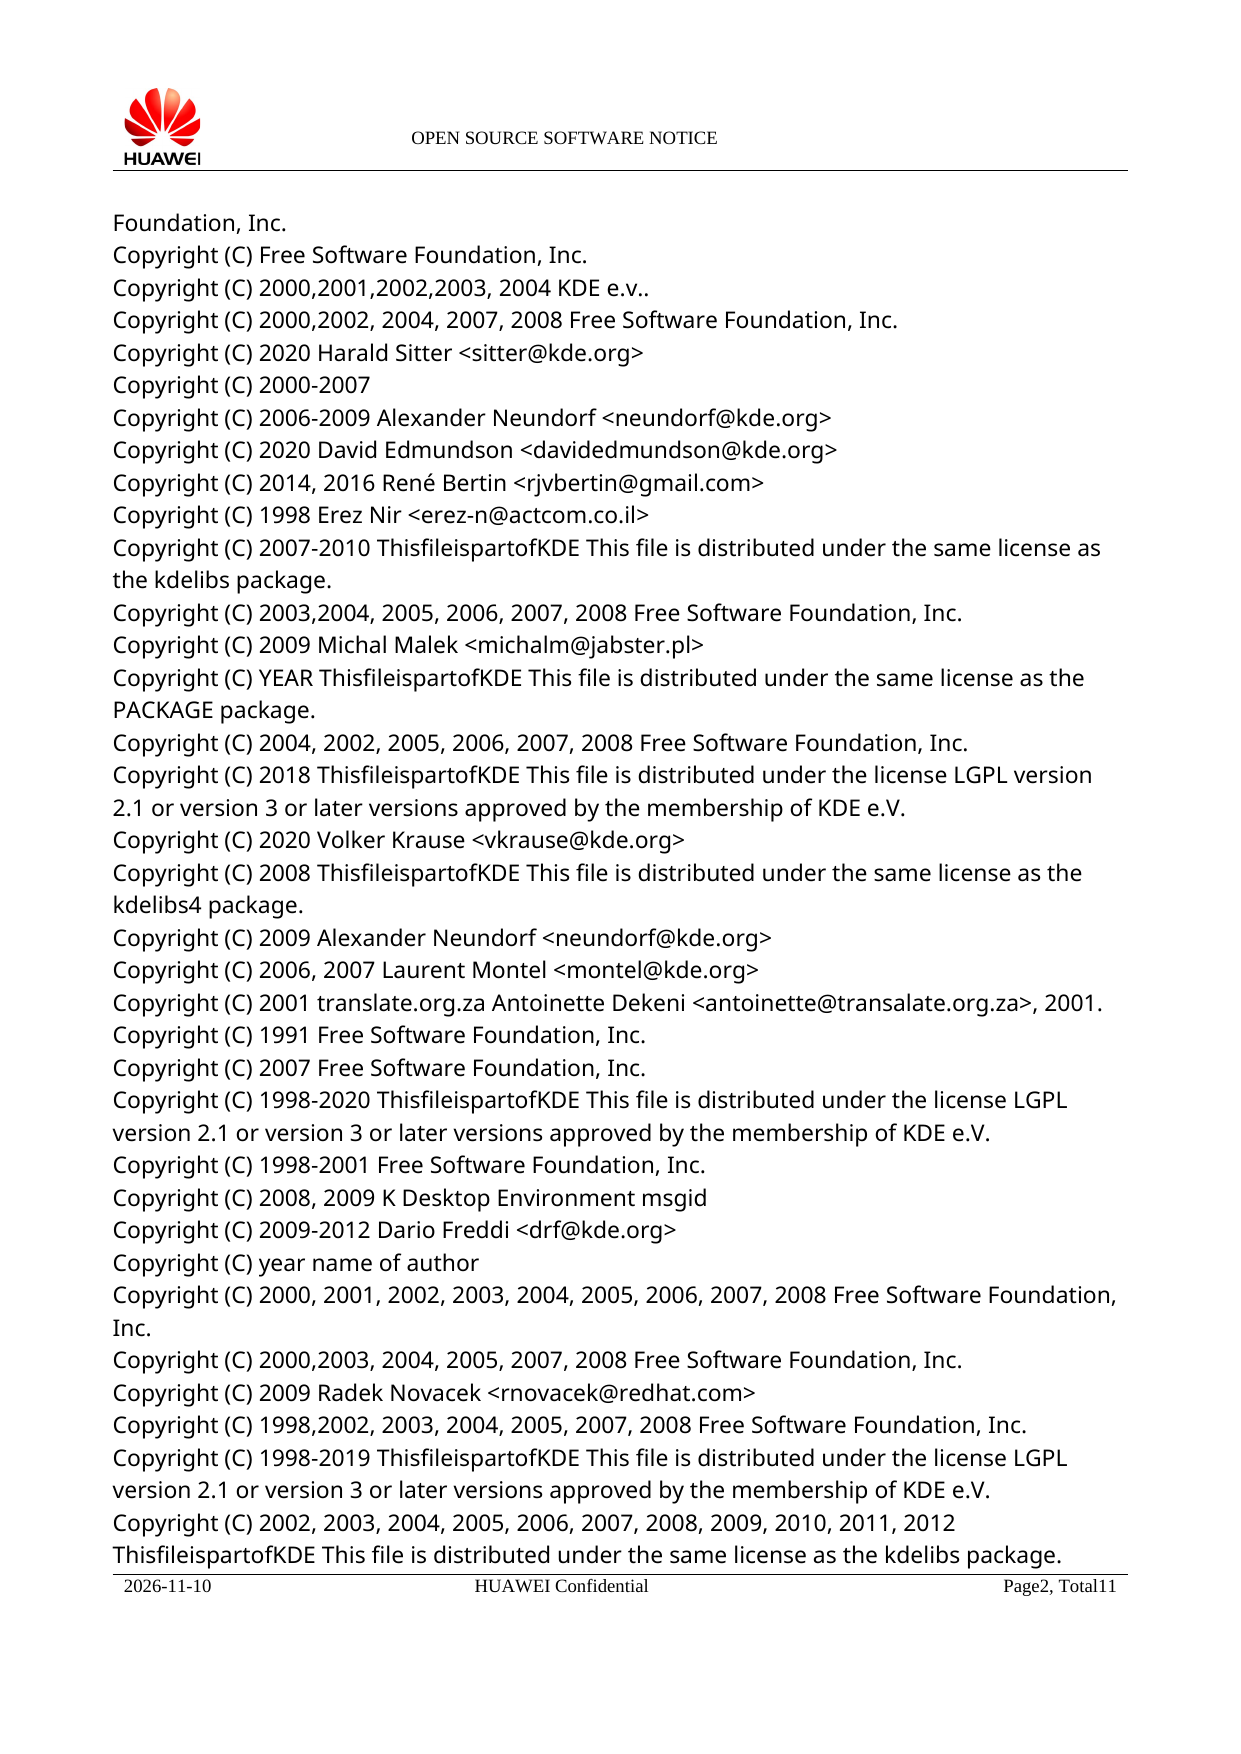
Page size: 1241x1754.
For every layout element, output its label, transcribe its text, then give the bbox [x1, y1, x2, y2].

picture [124, 88, 201, 165]
